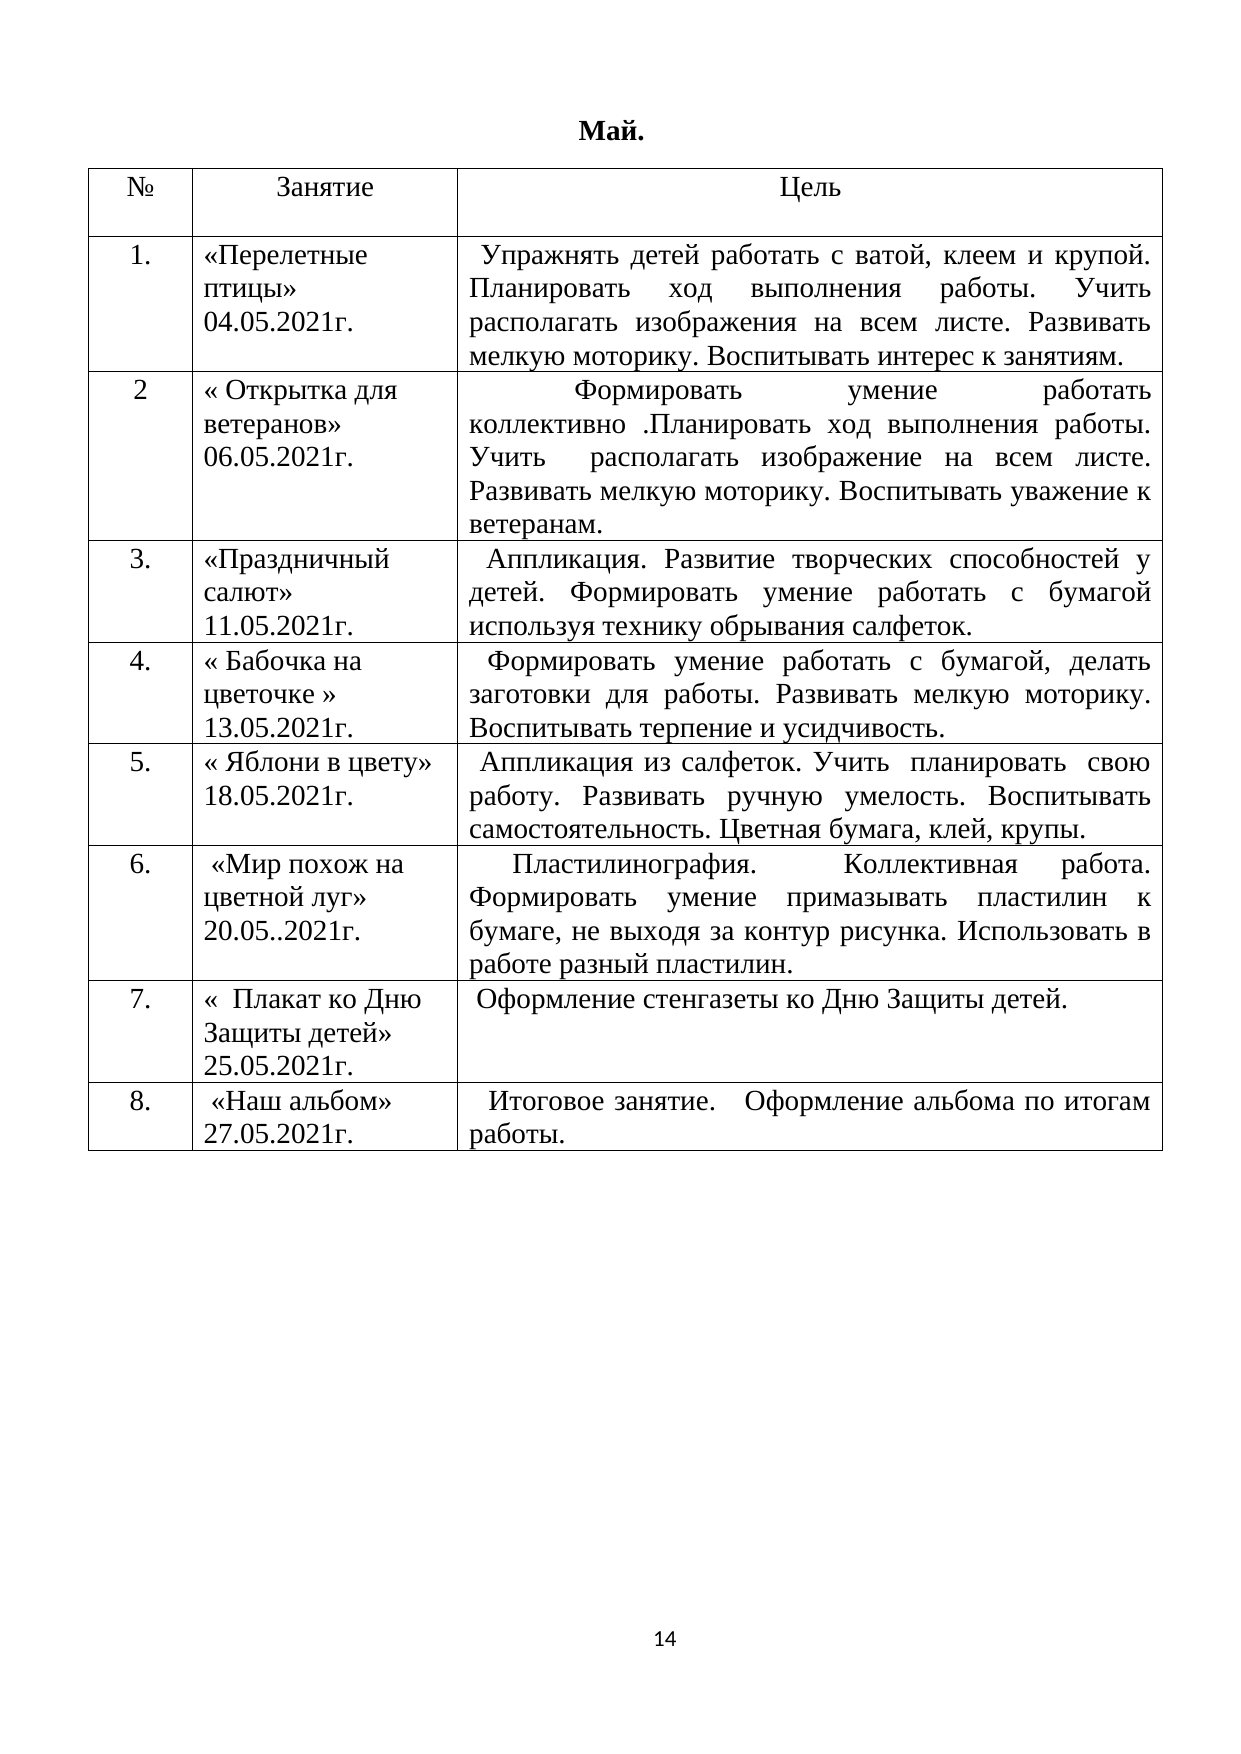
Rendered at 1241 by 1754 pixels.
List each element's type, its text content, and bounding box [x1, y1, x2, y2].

table_cell «Мир похож на цветной луг» 20.05..2021г. [193, 846, 457, 980]
table_cell « Яблони в цвету» 18.05.2021г. [193, 744, 457, 845]
table_cell « Плакат ко Дню Защиты детей» 25.05.2021г. [193, 981, 457, 1082]
table_cell «Праздничный салют» 11.05.2021г. [193, 541, 457, 642]
table_cell 3. [89, 541, 192, 642]
table_cell 8. [89, 1083, 192, 1150]
table_cell «Перелетные птицы» 04.05.2021г. [193, 237, 457, 371]
table_cell Формировать умение работать с бумагой, делать заготовки для работы. Развивать мелкую моторику. Воспитывать терпение и усидчивость. [458, 643, 1162, 743]
table_cell «Наш альбом» 27.05.2021г. [193, 1083, 457, 1150]
table_cell 1. [89, 237, 192, 371]
table_header Цель [458, 169, 1162, 236]
table_header Занятие [193, 169, 457, 236]
table_cell 2 [89, 372, 192, 540]
table_cell Пластилинография. Коллективная работа. Формировать умение примазывать пластилин к бумаге, не выходя за контур рисунка. Использовать в работе разный пластилин. [458, 846, 1162, 980]
table_cell Оформление стенгазеты ко Дню Защиты детей. [458, 981, 1162, 1082]
table_cell Итоговое занятие. Оформление альбома по итогам работы. [458, 1083, 1162, 1150]
table_cell Аппликация. Развитие творческих способностей у детей. Формировать умение работать с бумагой используя технику обрывания салфеток. [458, 541, 1162, 642]
table_cell Формировать умение работать коллективно .Планировать ход выполнения работы. Учить располагать изображение на всем листе. Развивать мелкую моторику. Воспитывать уважение к ветеранам. [458, 372, 1162, 540]
table_cell Упражнять детей работать с ватой, клеем и крупой. Планировать ход выполнения работы. Учить располагать изображения на всем листе. Развивать мелкую моторику. Воспитывать интерес к занятиям. [458, 237, 1162, 371]
text Май. [177, 113, 1152, 147]
table_cell 6. [89, 846, 192, 980]
table_cell 7. [89, 981, 192, 1082]
table_cell « Бабочка на цветочке » 13.05.2021г. [193, 643, 457, 743]
table_cell 4. [89, 643, 192, 743]
table_header № [89, 169, 192, 236]
table_cell « Открытка для ветеранов» 06.05.2021г. [193, 372, 457, 540]
table_cell Аппликация из салфеток. Учить планировать свою работу. Развивать ручную умелость. Воспитывать самостоятельность. Цветная бумага, клей, крупы. [458, 744, 1162, 845]
table_cell 5. [89, 744, 192, 845]
